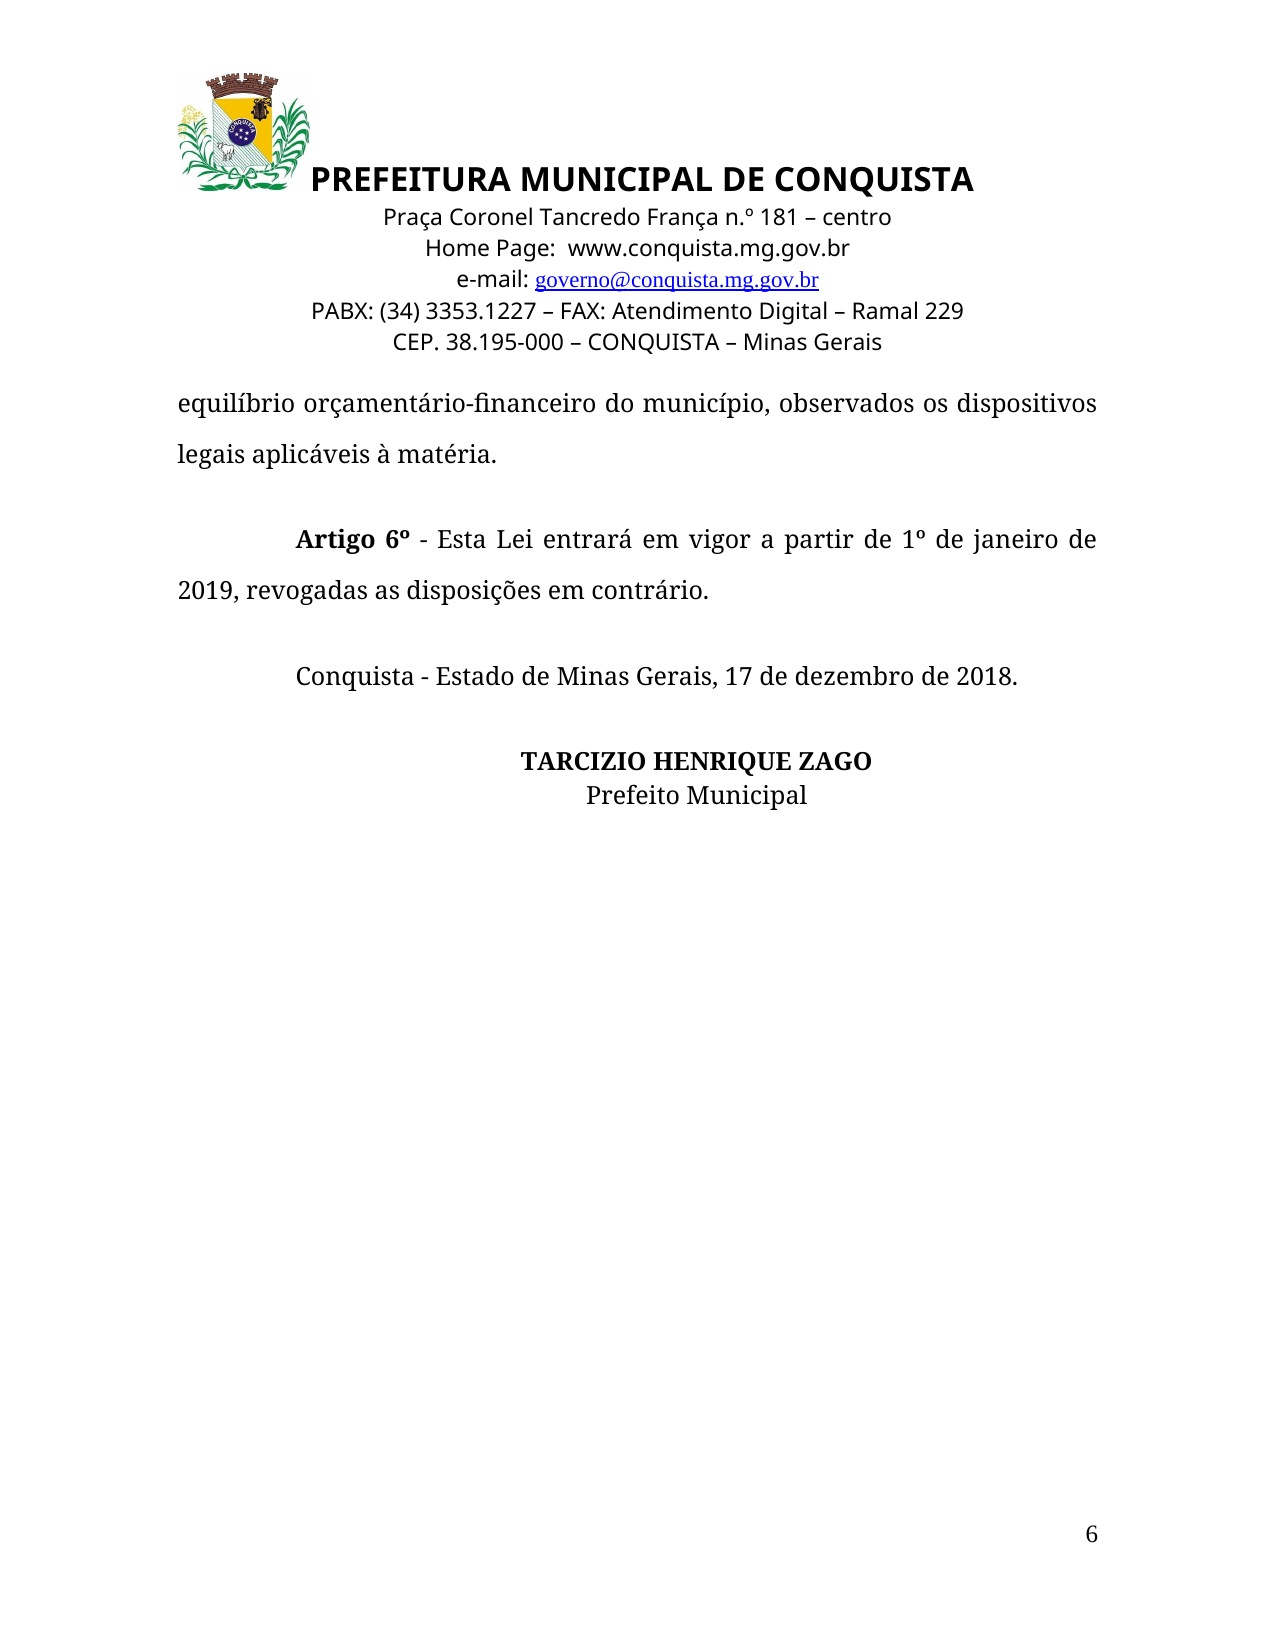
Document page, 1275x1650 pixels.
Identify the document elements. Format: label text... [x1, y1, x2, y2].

picture [177, 73, 310, 191]
text Prefeito Municipal [222, 777, 1098, 811]
text Conquista - Estado de Minas Gerais, 17 de dezembro de 2018. [177, 658, 1098, 692]
text Artigo 6º - Esta Lei entrará em vigor a partir de 1º de janeiro de 2019, revogadas as disposições em contrário. [177, 522, 1098, 607]
text TARCIZIO HENRIQUE ZAGO [222, 743, 1098, 777]
